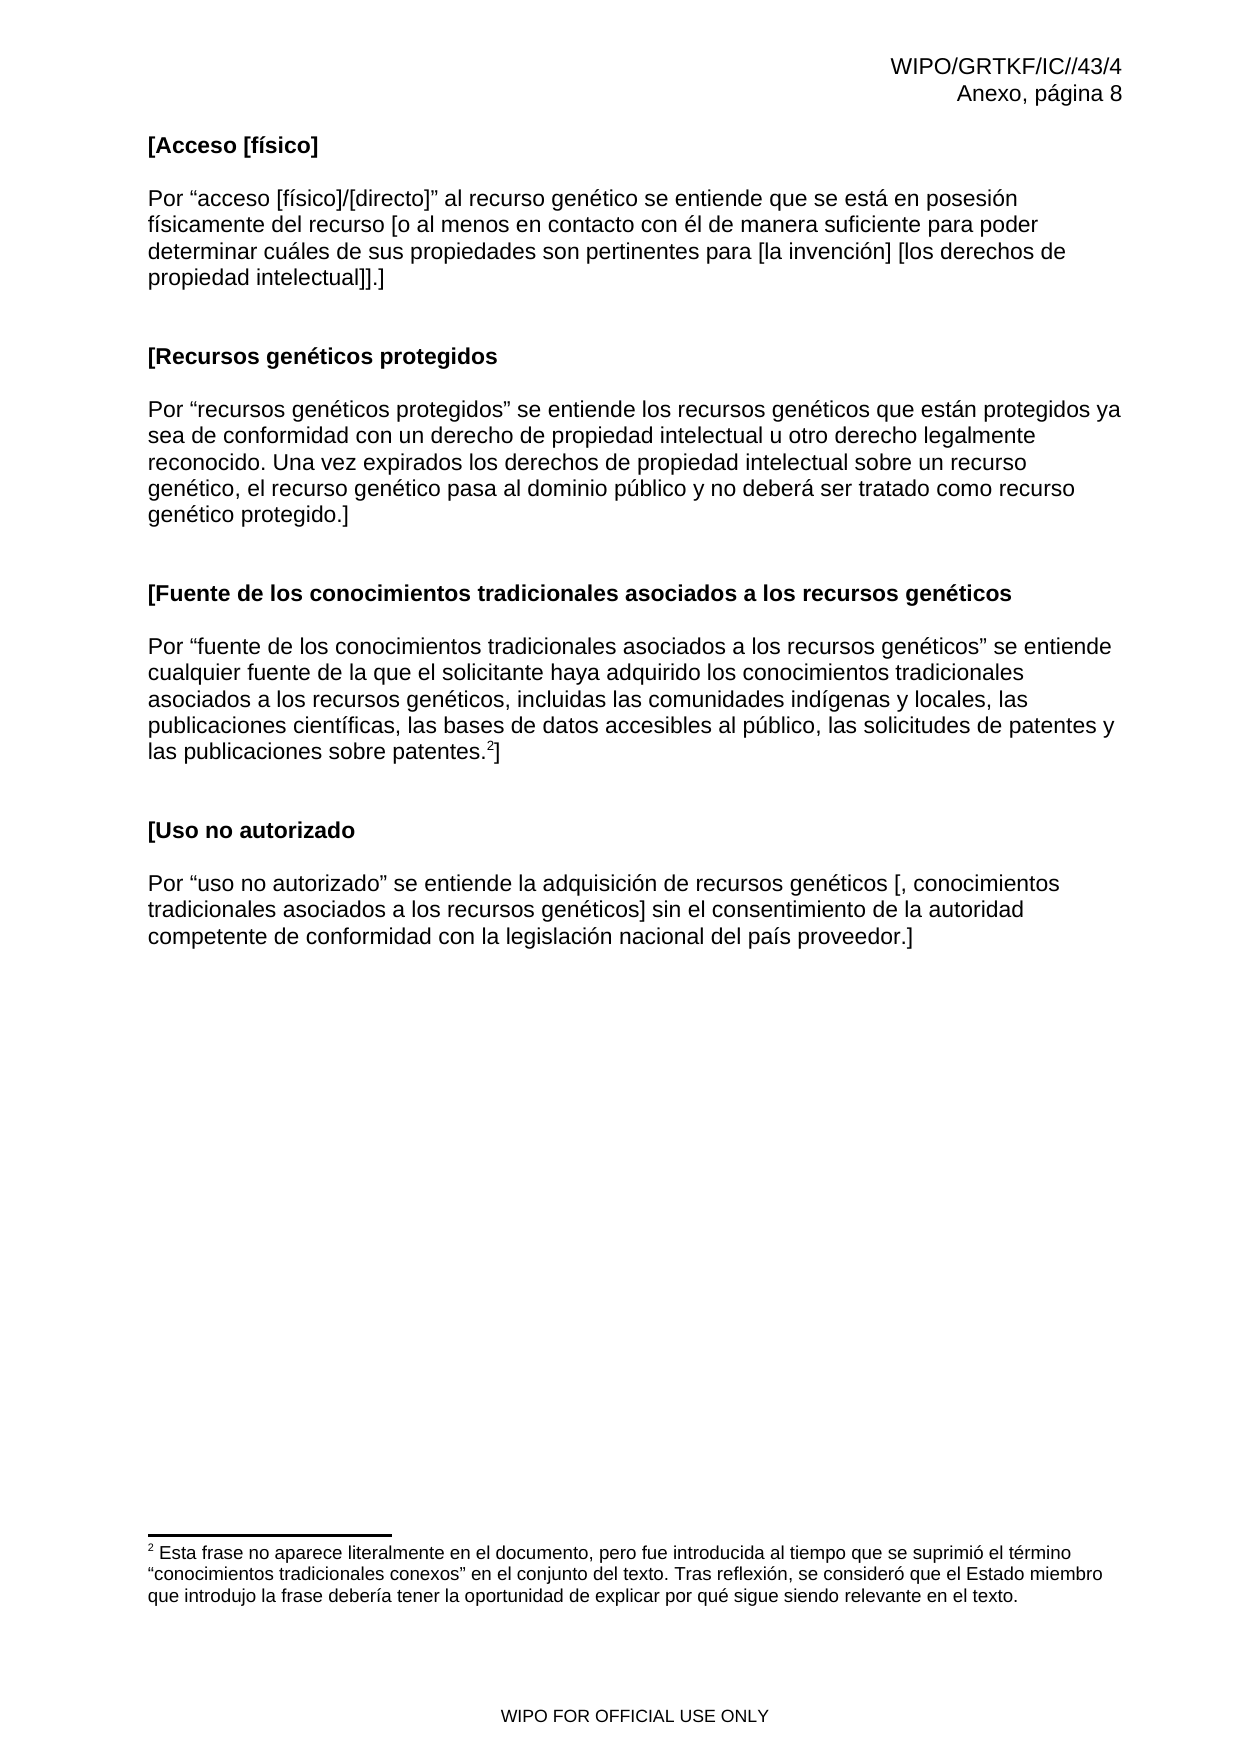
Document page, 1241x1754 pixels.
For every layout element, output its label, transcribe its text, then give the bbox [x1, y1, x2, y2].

text [Acceso [físico] [148, 132, 1122, 158]
text [Recursos genéticos protegidos [148, 343, 1122, 369]
text [Fuente de los conocimientos tradicionales asociados a los recursos genéticos [148, 580, 1122, 607]
text Por “recursos genéticos protegidos” se entiende los recursos genéticos que están protegidos ya sea de conformidad con un derecho de propiedad intelectual u otro derecho legalmente reconocido. Una vez expirados los derechos de propiedad intelectual sobre un recurso genético, el recurso genético pasa al dominio público y no deberá ser tratado como recurso genético protegido.] [148, 396, 1122, 527]
text [Uso no autorizado [148, 817, 1122, 844]
text Por “acceso [físico]/[directo]” al recurso genético se entiende que se está en posesión físicamente del recurso [o al menos en contacto con él de manera suficiente para poder determinar cuáles de sus propiedades son pertinentes para [la invención] [los derechos de propiedad intelectual]].] [148, 185, 1122, 290]
text Por “uso no autorizado” se entiende la adquisición de recursos genéticos [, conocimientos tradicionales asociados a los recursos genéticos] sin el consentimiento de la autoridad competente de conformidad con la legislación nacional del país proveedor.] [148, 870, 1122, 949]
text Por “fuente de los conocimientos tradicionales asociados a los recursos genéticos” se entiende cualquier fuente de la que el solicitante haya adquirido los conocimientos tradicionales asociados a los recursos genéticos, incluidas las comunidades indígenas y locales, las publicaciones científicas, las bases de datos accesibles al público, las solicitudes de patentes y las publicaciones sobre patentes.] [148, 633, 1122, 765]
